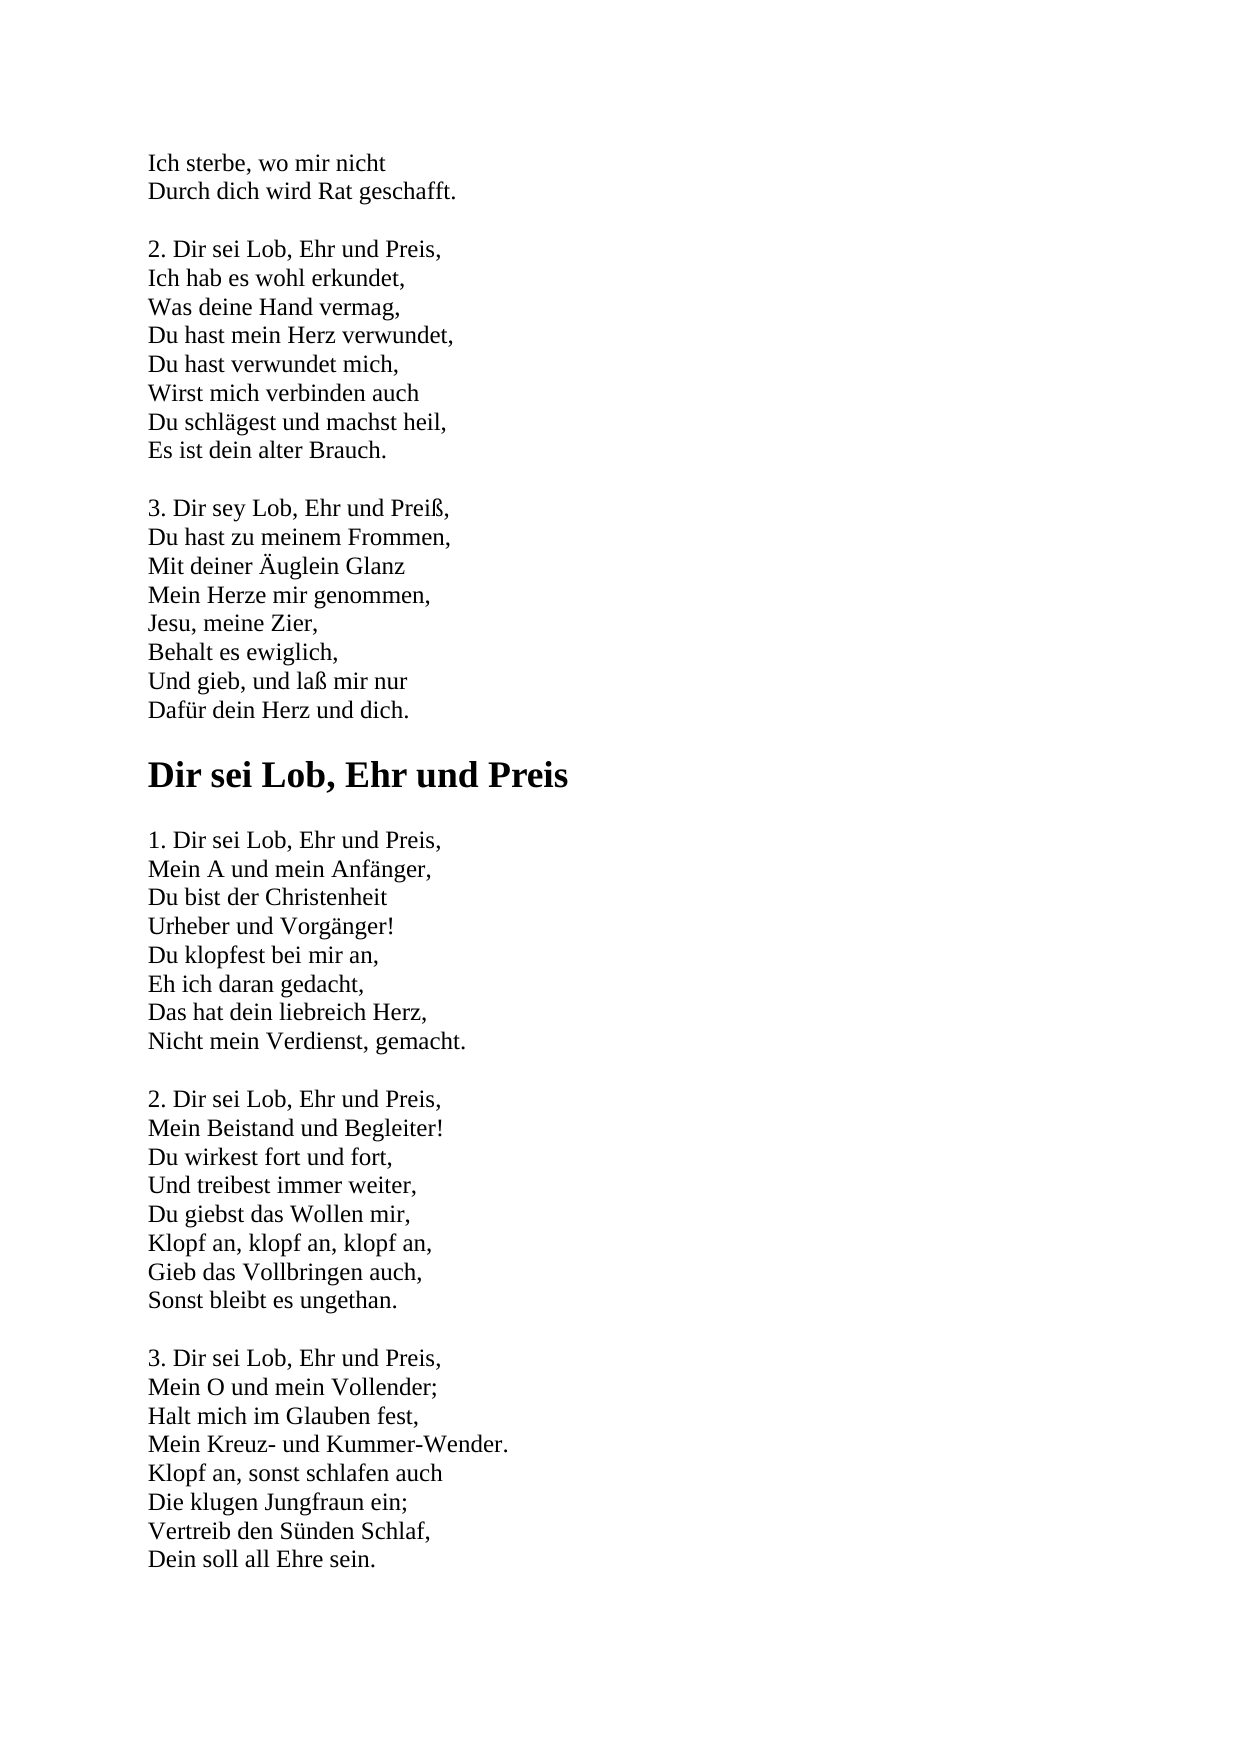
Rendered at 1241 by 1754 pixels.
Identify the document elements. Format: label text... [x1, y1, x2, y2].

subtitle Dir sei Lob, Ehr und Preis [148, 753, 1093, 796]
text 3. Dir sei Lob, Ehr und Preis, Mein O und mein Vollender; Halt mich im Glauben fest, Mein Kreuz- und Kummer-Wender. Klopf an, sonst schlafen auch Die klugen Jungfraun ein; Vertreib den Sünden Schlaf, Dein soll all Ehre sein. [148, 1343, 1093, 1573]
text 2. Dir sei Lob, Ehr und Preis, Ich hab es wohl erkundet, Was deine Hand vermag, Du hast mein Herz verwundet, Du hast verwundet mich, Wirst mich verbinden auch Du schlägest und machst heil, Es ist dein alter Brauch. [148, 234, 1093, 464]
text 3. Dir sey Lob, Ehr und Preiß, Du hast zu meinem Frommen, Mit deiner Äuglein Glanz Mein Herze mir genommen, Jesu, meine Zier, Behalt es ewiglich, Und gieb, und laß mir nur Dafür dein Herz und dich. [148, 493, 1093, 723]
text 1. Dir sei Lob, Ehr und Preis, Mein A und mein Anfänger, Du bist der Christenheit Urheber und Vorgänger! Du klopfest bei mir an, Eh ich daran gedacht, Das hat dein liebreich Herz, Nicht mein Verdienst, gemacht. [148, 825, 1093, 1055]
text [148, 148, 1093, 205]
text 2. Dir sei Lob, Ehr und Preis, Mein Beistand und Begleiter! Du wirkest fort und fort, Und treibest immer weiter, Du giebst das Wollen mir, Klopf an, klopf an, klopf an, Gieb das Vollbringen auch, Sonst bleibt es ungethan. [148, 1084, 1093, 1314]
